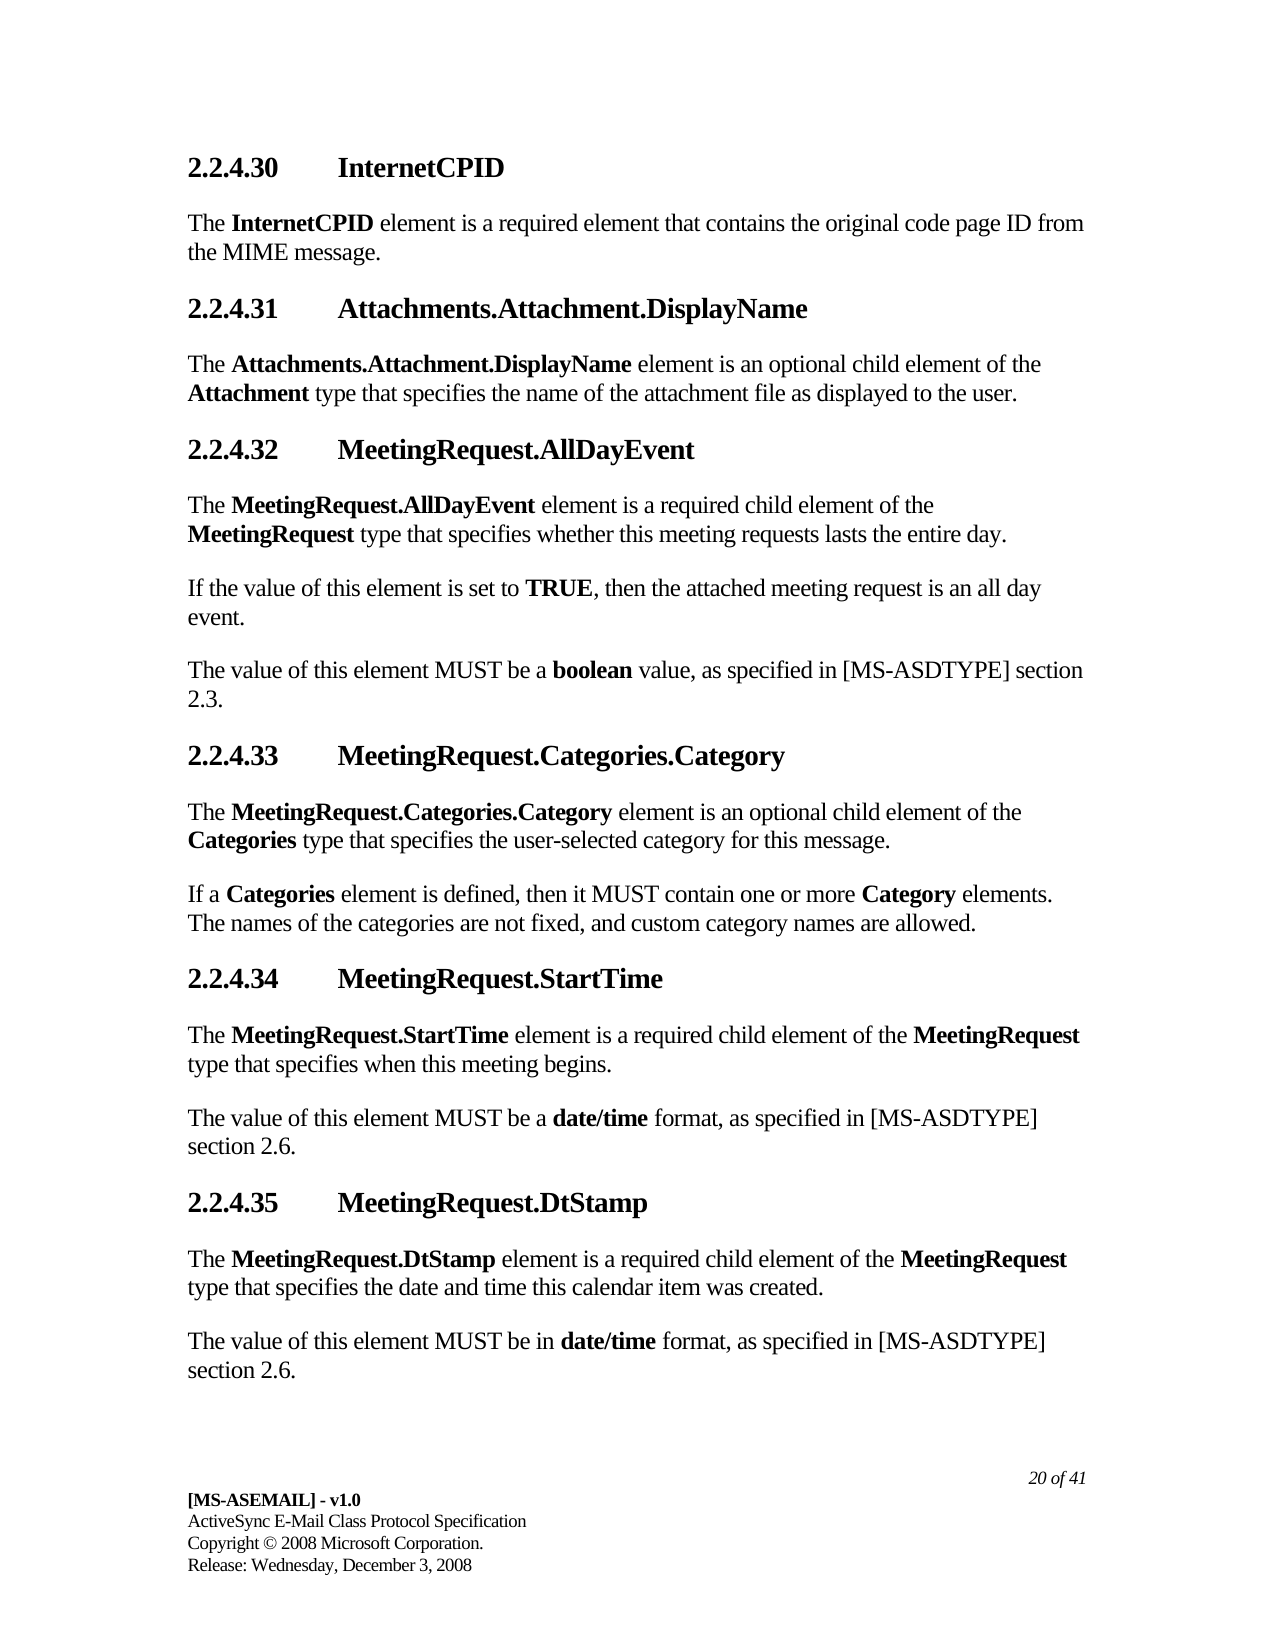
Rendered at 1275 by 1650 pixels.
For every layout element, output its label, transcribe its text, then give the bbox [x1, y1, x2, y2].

text The MeetingRequest.DtStamp element is a required child element of the MeetingRequest type that specifies the date and time this calendar item was created. [187, 1244, 1087, 1301]
text The Attachments.Attachment.DisplayName element is an optional child element of the Attachment type that specifies the name of the attachment file as displayed to the user. [187, 349, 1087, 407]
text If a Categories element is defined, then it MUST contain one or more Category elements. The names of the categories are not fixed, and custom category names are allowed. [187, 879, 1087, 937]
text The value of this element MUST be a date/time format, as specified in [MS-ASDTYPE] section 2.6. [187, 1103, 1087, 1160]
text If the value of this element is set to TRUE, then the attached meeting request is an all day event. [187, 573, 1087, 631]
subtitle MeetingRequest.AllDayEvent [187, 432, 1087, 466]
subtitle Attachments.Attachment.DisplayName [187, 291, 1087, 324]
subtitle InternetCPID [187, 150, 1087, 183]
text The MeetingRequest.StartTime element is a required child element of the MeetingRequest type that specifies when this meeting begins. [187, 1020, 1087, 1078]
subtitle MeetingRequest.DtStamp [187, 1185, 1087, 1219]
text The value of this element MUST be in date/time format, as specified in [MS-ASDTYPE] section 2.6. [187, 1326, 1087, 1384]
text The MeetingRequest.AllDayEvent element is a required child element of the MeetingRequest type that specifies whether this meeting requests lasts the entire day. [187, 491, 1087, 548]
text The value of this element MUST be a boolean value, as specified in [MS-ASDTYPE] section 2.3. [187, 656, 1087, 713]
text The MeetingRequest.Categories.Category element is an optional child element of the Categories type that specifies the user-selected category for this message. [187, 797, 1087, 854]
subtitle MeetingRequest.Categories.Category [187, 738, 1087, 772]
text The InternetCPID element is a required element that contains the original code page ID from the MIME message. [187, 208, 1087, 266]
subtitle MeetingRequest.StartTime [187, 962, 1087, 995]
